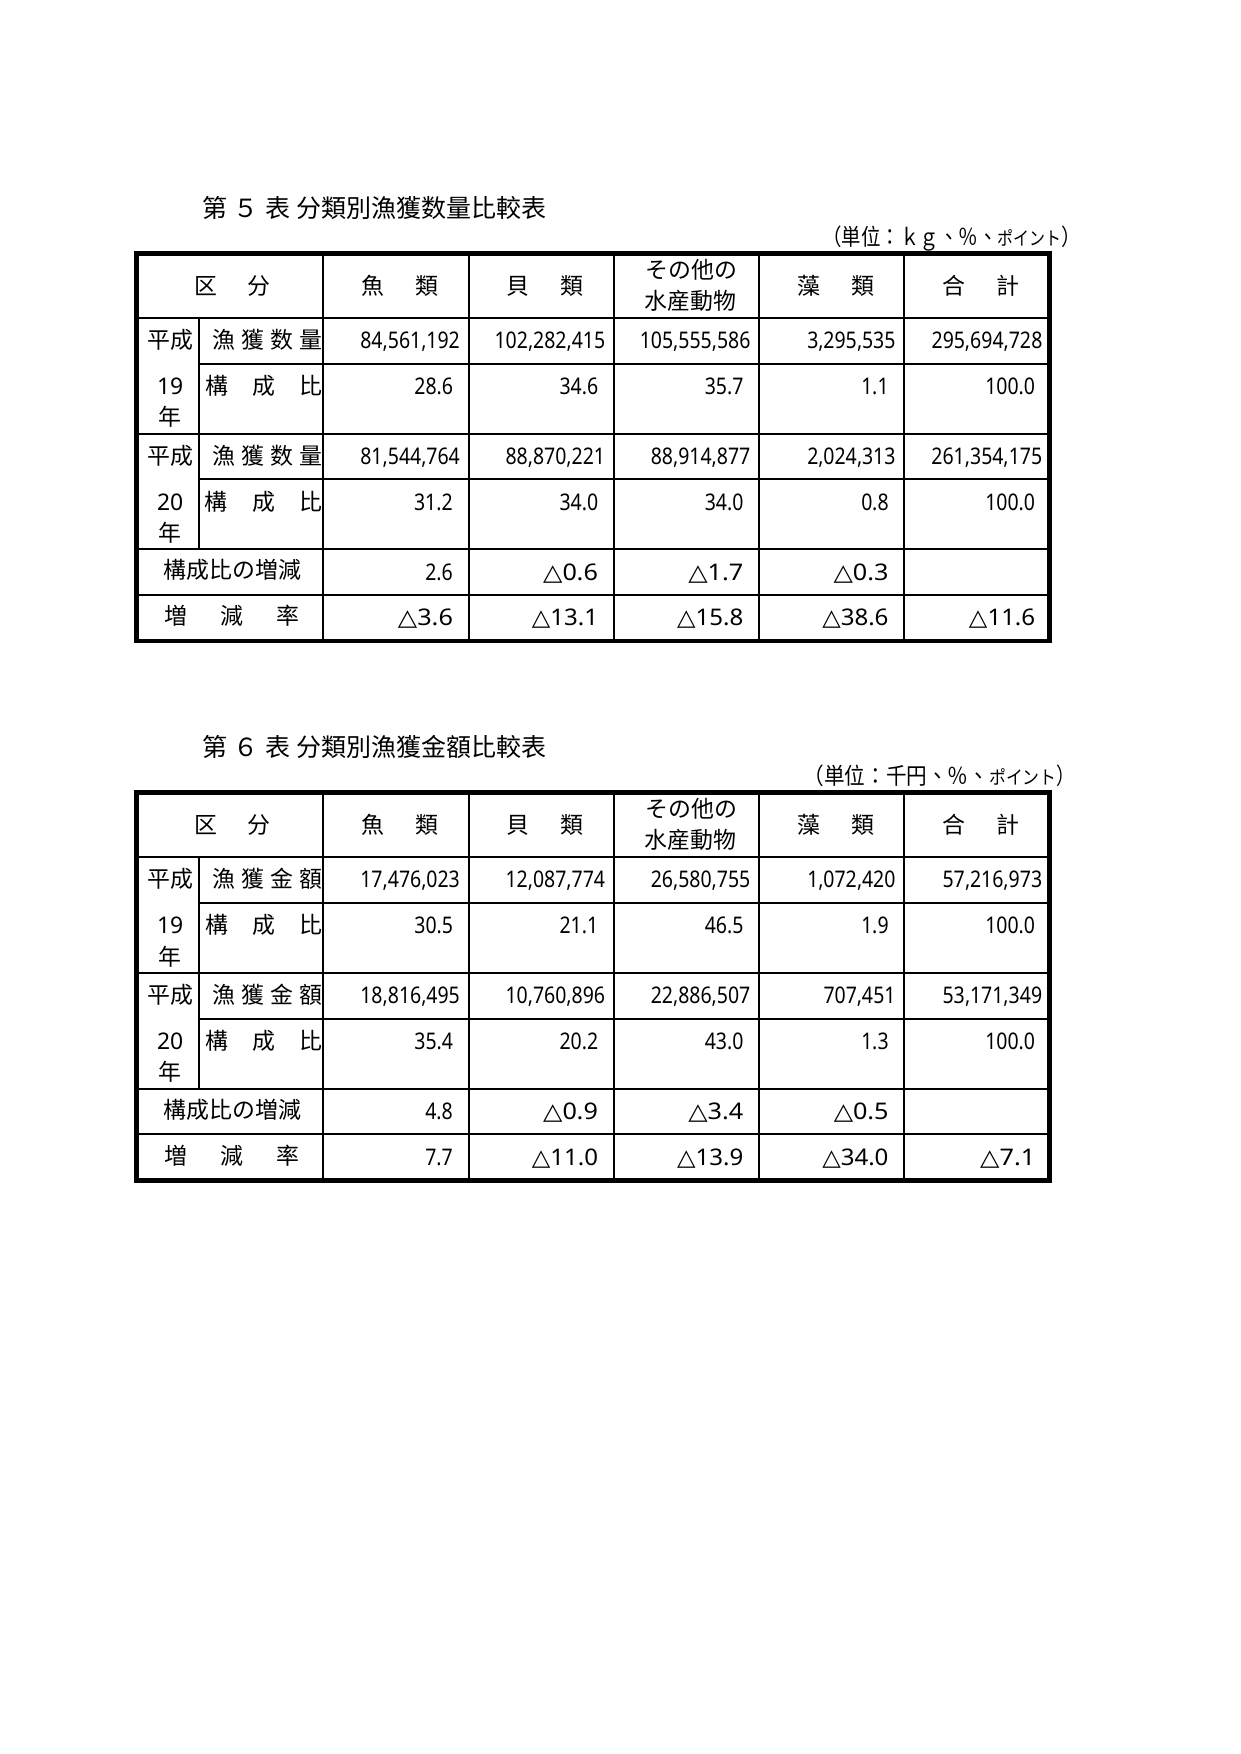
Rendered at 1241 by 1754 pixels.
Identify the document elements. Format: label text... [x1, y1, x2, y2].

table_cell 22,886,507 [615, 974, 758, 1018]
table_cell △38.6 [760, 596, 903, 638]
table_cell 84,561,192 [324, 319, 468, 363]
table_cell 105,555,586 [615, 319, 758, 363]
table_header その他の [615, 795, 758, 823]
table_cell 102,282,415 [470, 319, 613, 363]
table_cell 漁 獲 数 量 [200, 435, 322, 478]
table_cell 81,544,764 [324, 435, 468, 478]
table_cell 21.1 [470, 904, 613, 972]
table_cell 46.5 [615, 904, 758, 972]
table_cell 構 成 比 [200, 904, 322, 972]
table_cell 漁 獲 金 額 [200, 858, 322, 902]
table_cell [905, 1090, 1047, 1133]
table_cell 100.0 [905, 904, 1047, 972]
table_cell △3.6 [324, 596, 468, 638]
table_cell 水産動物 [615, 284, 758, 317]
table_cell 100.0 [905, 480, 1047, 548]
table_cell 平成 [139, 858, 198, 902]
table_header 藻 類 [760, 256, 903, 317]
table_header 魚 類 [324, 256, 468, 317]
table_cell △0.6 [470, 550, 613, 594]
table_cell 707,451 [760, 974, 903, 1018]
table_cell △13.9 [615, 1135, 758, 1178]
table_cell △15.8 [615, 596, 758, 638]
table_cell 18,816,495 [324, 974, 468, 1018]
table_cell 20.2 [470, 1020, 613, 1087]
table_header 区 分 [139, 795, 322, 856]
table_header 貝 類 [470, 795, 613, 856]
table_cell △11.0 [470, 1135, 613, 1178]
table_cell △3.4 [615, 1090, 758, 1133]
table_header 魚 類 [324, 795, 468, 856]
table_cell △34.0 [760, 1135, 903, 1178]
table_cell 19年 [139, 902, 198, 972]
table_cell 57,216,973 [905, 858, 1047, 902]
table_cell 平成 [139, 319, 198, 363]
table_cell 1.9 [760, 904, 903, 972]
table_cell 1.3 [760, 1020, 903, 1087]
table_cell 100.0 [905, 1020, 1047, 1087]
table_cell 19年 [139, 363, 198, 432]
table_cell 1,072,420 [760, 858, 903, 902]
text 第 ５ 表 分類別漁獲数量比較表 [202, 193, 1194, 224]
table_cell 漁 獲 数 量 [200, 319, 322, 363]
table_cell 平成 [139, 435, 198, 478]
table_cell 30.5 [324, 904, 468, 972]
table_cell 31.2 [324, 480, 468, 548]
table_cell 12,087,774 [470, 858, 613, 902]
table_cell △0.5 [760, 1090, 903, 1133]
table_header 貝 類 [470, 256, 613, 317]
table_cell 構成比の増減 [139, 1090, 322, 1133]
table_cell 100.0 [905, 365, 1047, 432]
table_cell 88,870,221 [470, 435, 613, 478]
table_cell 43.0 [615, 1020, 758, 1087]
text （単位：千円、％、ポイント） [803, 763, 1194, 790]
table_header 合 計 [905, 795, 1047, 856]
table_cell 増 減 率 [139, 1135, 322, 1178]
table_cell 4.8 [324, 1090, 468, 1133]
text （単位：ｋｇ、％、ポイント） [822, 224, 1194, 251]
table_cell 2.6 [324, 550, 468, 594]
table_cell 水産動物 [615, 823, 758, 856]
table_cell 漁 獲 金 額 [200, 974, 322, 1018]
table_cell 26,580,755 [615, 858, 758, 902]
table_cell △0.3 [760, 550, 903, 594]
table_cell 35.7 [615, 365, 758, 432]
table_cell 3,295,535 [760, 319, 903, 363]
table_cell 28.6 [324, 365, 468, 432]
table_cell △11.6 [905, 596, 1047, 638]
table_cell 34.0 [615, 480, 758, 548]
table_header 区 分 [139, 256, 322, 317]
table_cell △13.1 [470, 596, 613, 638]
table_cell 増 減 率 [139, 596, 322, 638]
subtitle 第 ６ 表 分類別漁獲金額比較表 [202, 732, 1194, 763]
table_cell 7.7 [324, 1135, 468, 1178]
table_cell 34.0 [470, 480, 613, 548]
table_cell △1.7 [615, 550, 758, 594]
table_cell 20年 [139, 478, 198, 548]
table_cell 20年 [139, 1018, 198, 1087]
table_cell 構 成 比 [200, 1020, 322, 1087]
table_cell 34.6 [470, 365, 613, 432]
table_cell 88,914,877 [615, 435, 758, 478]
table_cell △0.9 [470, 1090, 613, 1133]
table_cell 17,476,023 [324, 858, 468, 902]
table_cell 構 成 比 [200, 365, 322, 432]
table_cell 10,760,896 [470, 974, 613, 1018]
table_cell 261,354,175 [905, 435, 1047, 478]
table_cell 2,024,313 [760, 435, 903, 478]
table_cell 1.1 [760, 365, 903, 432]
table_cell 構成比の増減 [139, 550, 322, 594]
table_cell 295,694,728 [905, 319, 1047, 363]
table_cell 35.4 [324, 1020, 468, 1087]
table_cell 0.8 [760, 480, 903, 548]
table_cell [905, 550, 1047, 594]
table_header 藻 類 [760, 795, 903, 856]
table_cell 平成 [139, 974, 198, 1018]
table_header 合 計 [905, 256, 1047, 317]
table_cell 構 成 比 [200, 480, 322, 548]
table_cell △7.1 [905, 1135, 1047, 1178]
table_header その他の [615, 256, 758, 284]
table_cell 53,171,349 [905, 974, 1047, 1018]
